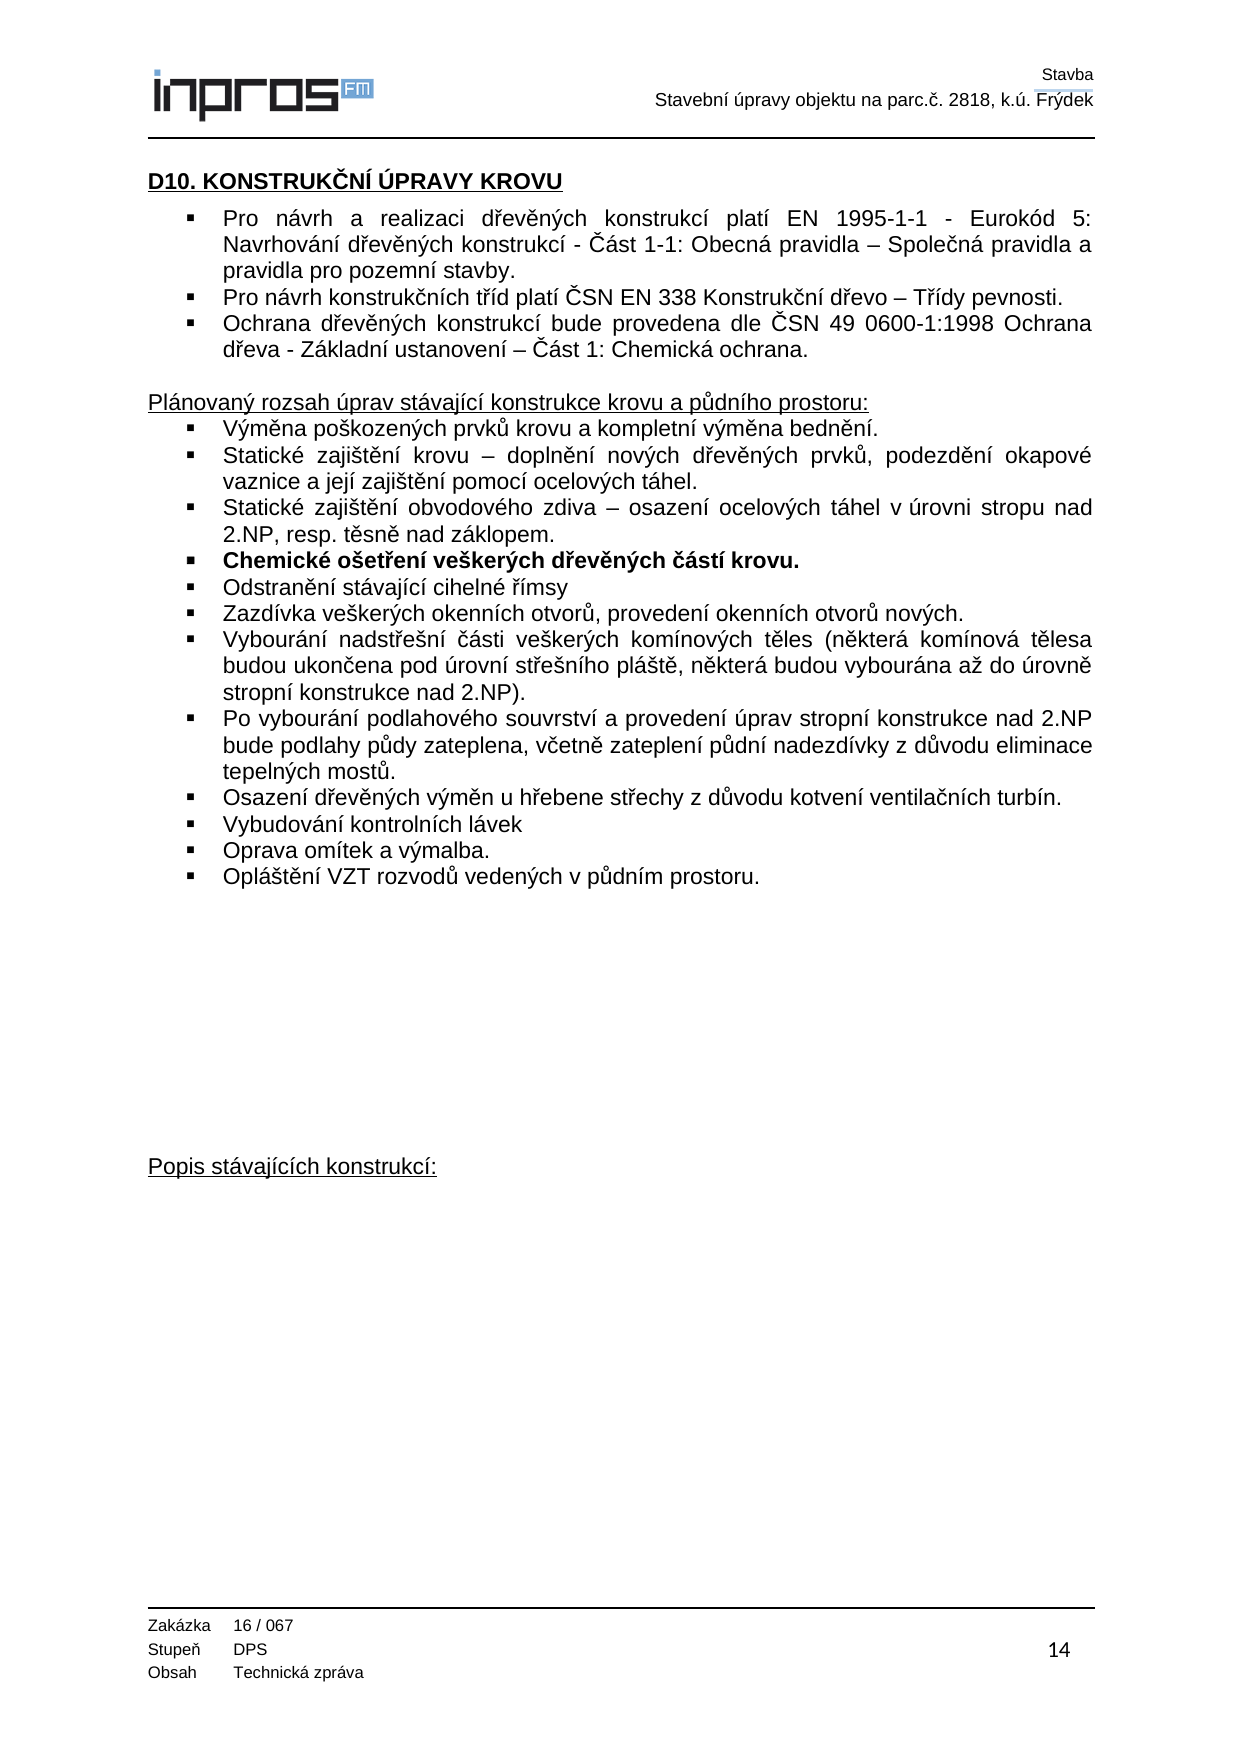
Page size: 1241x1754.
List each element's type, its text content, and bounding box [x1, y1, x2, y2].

list Ochrana dřevěných konstrukcí bude provedena dle ČSN 49 0600-1:1998 Ochrana dřeva - Základní ustanovení – Část 1: Chemická ochrana. [185, 310, 1093, 363]
list Osazení dřevěných výměn u hřebene střechy z důvodu kotvení ventilačních turbín. [185, 784, 1093, 811]
list Statické zajištění obvodového zdiva – osazení ocelových táhel v úrovni stropu nad 2.NP, resp. těsně nad záklopem. [185, 494, 1093, 547]
list Pro návrh konstrukčních tříd platí ČSN EN 338 Konstrukční dřevo – Třídy pevnosti. [185, 283, 1093, 310]
text Popis stávajících konstrukcí: [148, 1153, 1093, 1179]
list Oprava omítek a výmalba. [185, 837, 1093, 863]
list Statické zajištění krovu – doplnění nových dřevěných prvků, podezdění okapové vaznice a její zajištění pomocí ocelových táhel. [185, 442, 1093, 494]
list Pro návrh a realizaci dřevěných konstrukcí platí EN 1995-1-1 - Eurokód 5: Navrhování dřevěných konstrukcí - Část 1-1: Obecná pravidla – Společná pravidla a pravidla pro pozemní stavby. [185, 204, 1093, 283]
text Plánovaný rozsah úprav stávající konstrukce krovu a půdního prostoru: [148, 389, 1093, 415]
list Vybourání nadstřešní části veškerých komínových těles (některá komínová tělesa budou ukončena pod úrovní střešního pláště, některá budou vybourána až do úrovně stropní konstrukce nad 2.NP). [185, 626, 1093, 705]
list Po vybourání podlahového souvrství a provedení úprav stropní konstrukce nad 2.NP bude podlahy půdy zateplena, včetně zateplení půdní nadezdívky z důvodu eliminace tepelných mostů. [185, 705, 1093, 784]
subtitle D10. KONSTRUKČNÍ ÚPRAVY KROVU [148, 168, 1093, 194]
list Vybudování kontrolních lávek [185, 811, 1093, 837]
list Zazdívka veškerých okenních otvorů, provedení okenních otvorů nových. [185, 600, 1093, 626]
list Opláštění VZT rozvodů vedených v půdním prostoru. [185, 863, 1093, 890]
picture [143, 67, 383, 123]
list Výměna poškozených prvků krovu a kompletní výměna bednění. [185, 415, 1093, 442]
list Chemické ošetření veškerých dřevěných částí krovu. [185, 547, 1093, 573]
list Odstranění stávající cihelné římsy [185, 573, 1093, 600]
